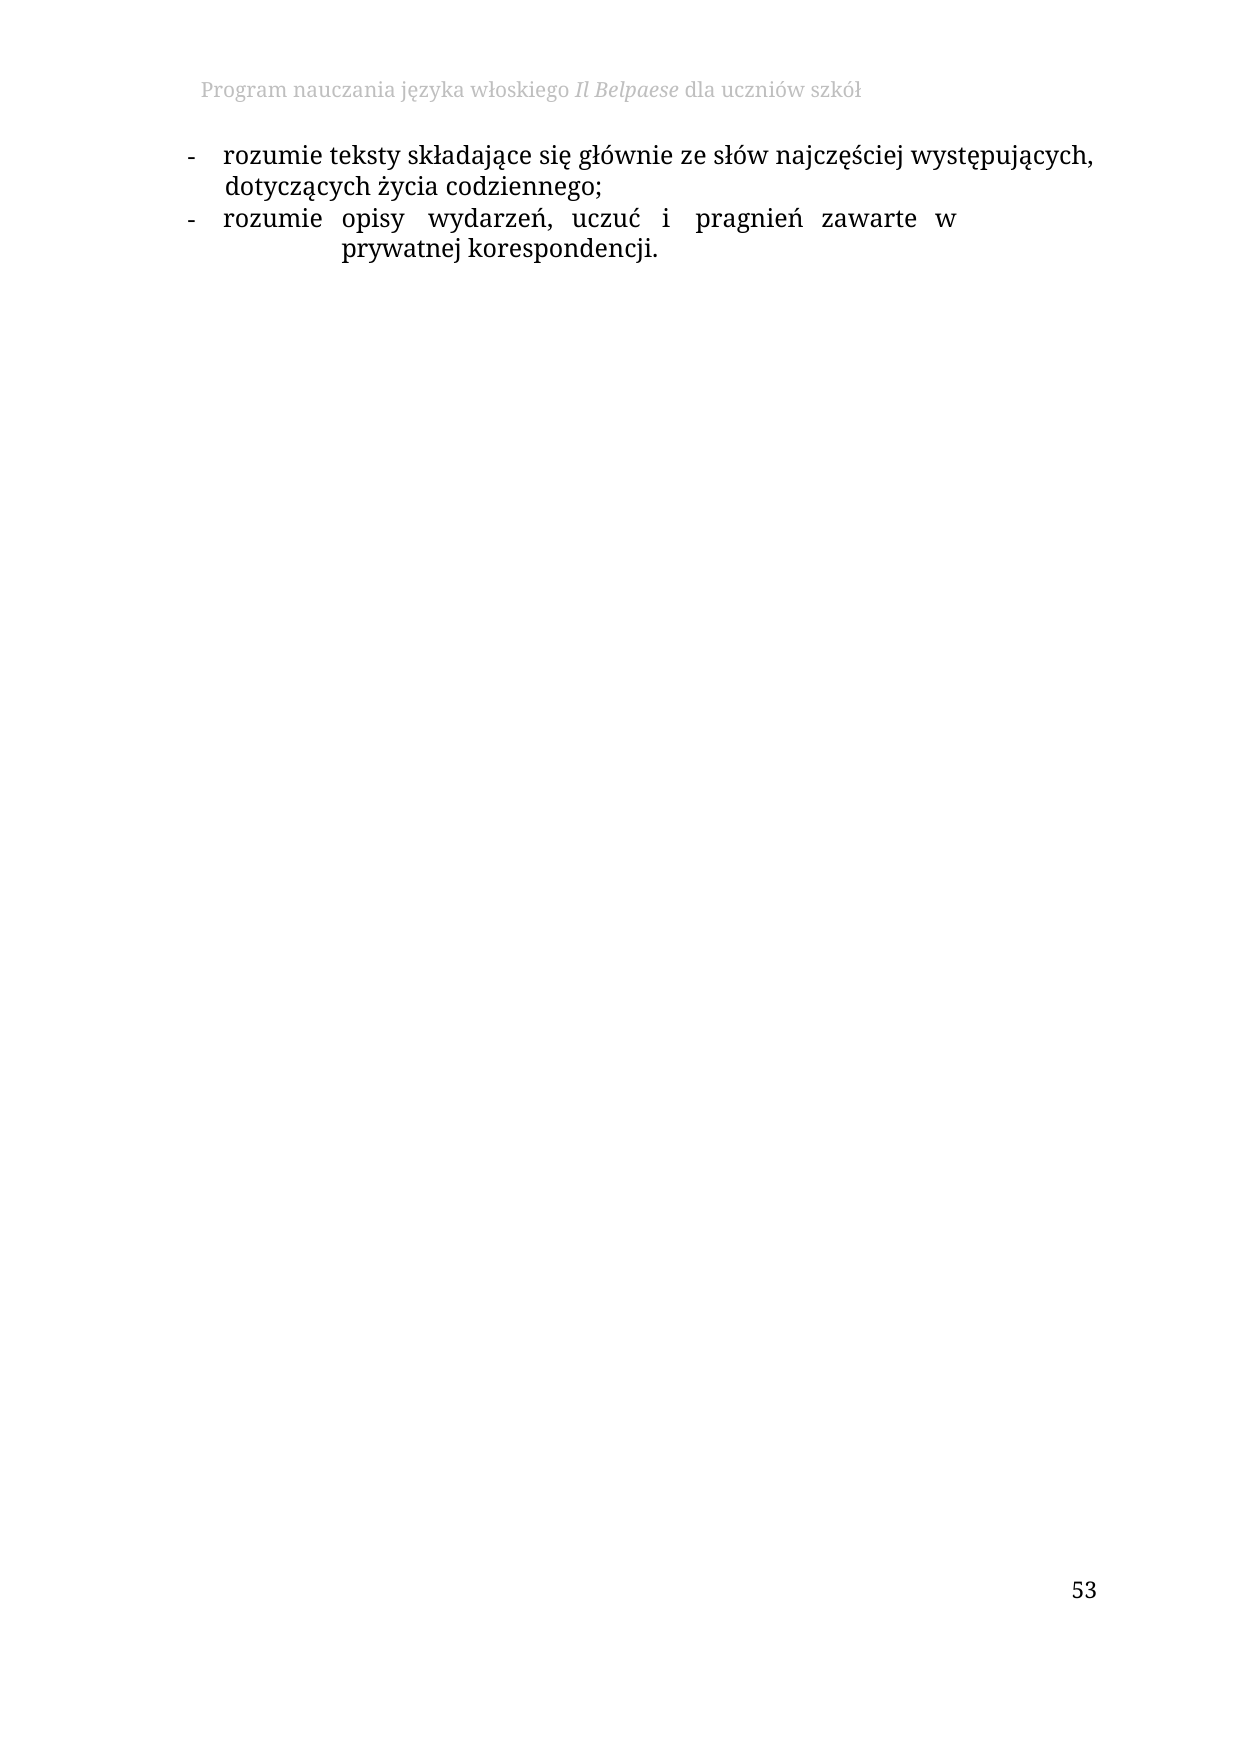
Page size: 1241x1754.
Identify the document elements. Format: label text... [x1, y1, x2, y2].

list rozumie teksty składające się głównie ze słów najczęściej występujących, dotyczących życia codziennego; [187, 139, 1094, 202]
list rozumie opisy wydarzeń, uczuć i pragnień zawarte w prywatnej korespondencji. [187, 202, 1095, 264]
